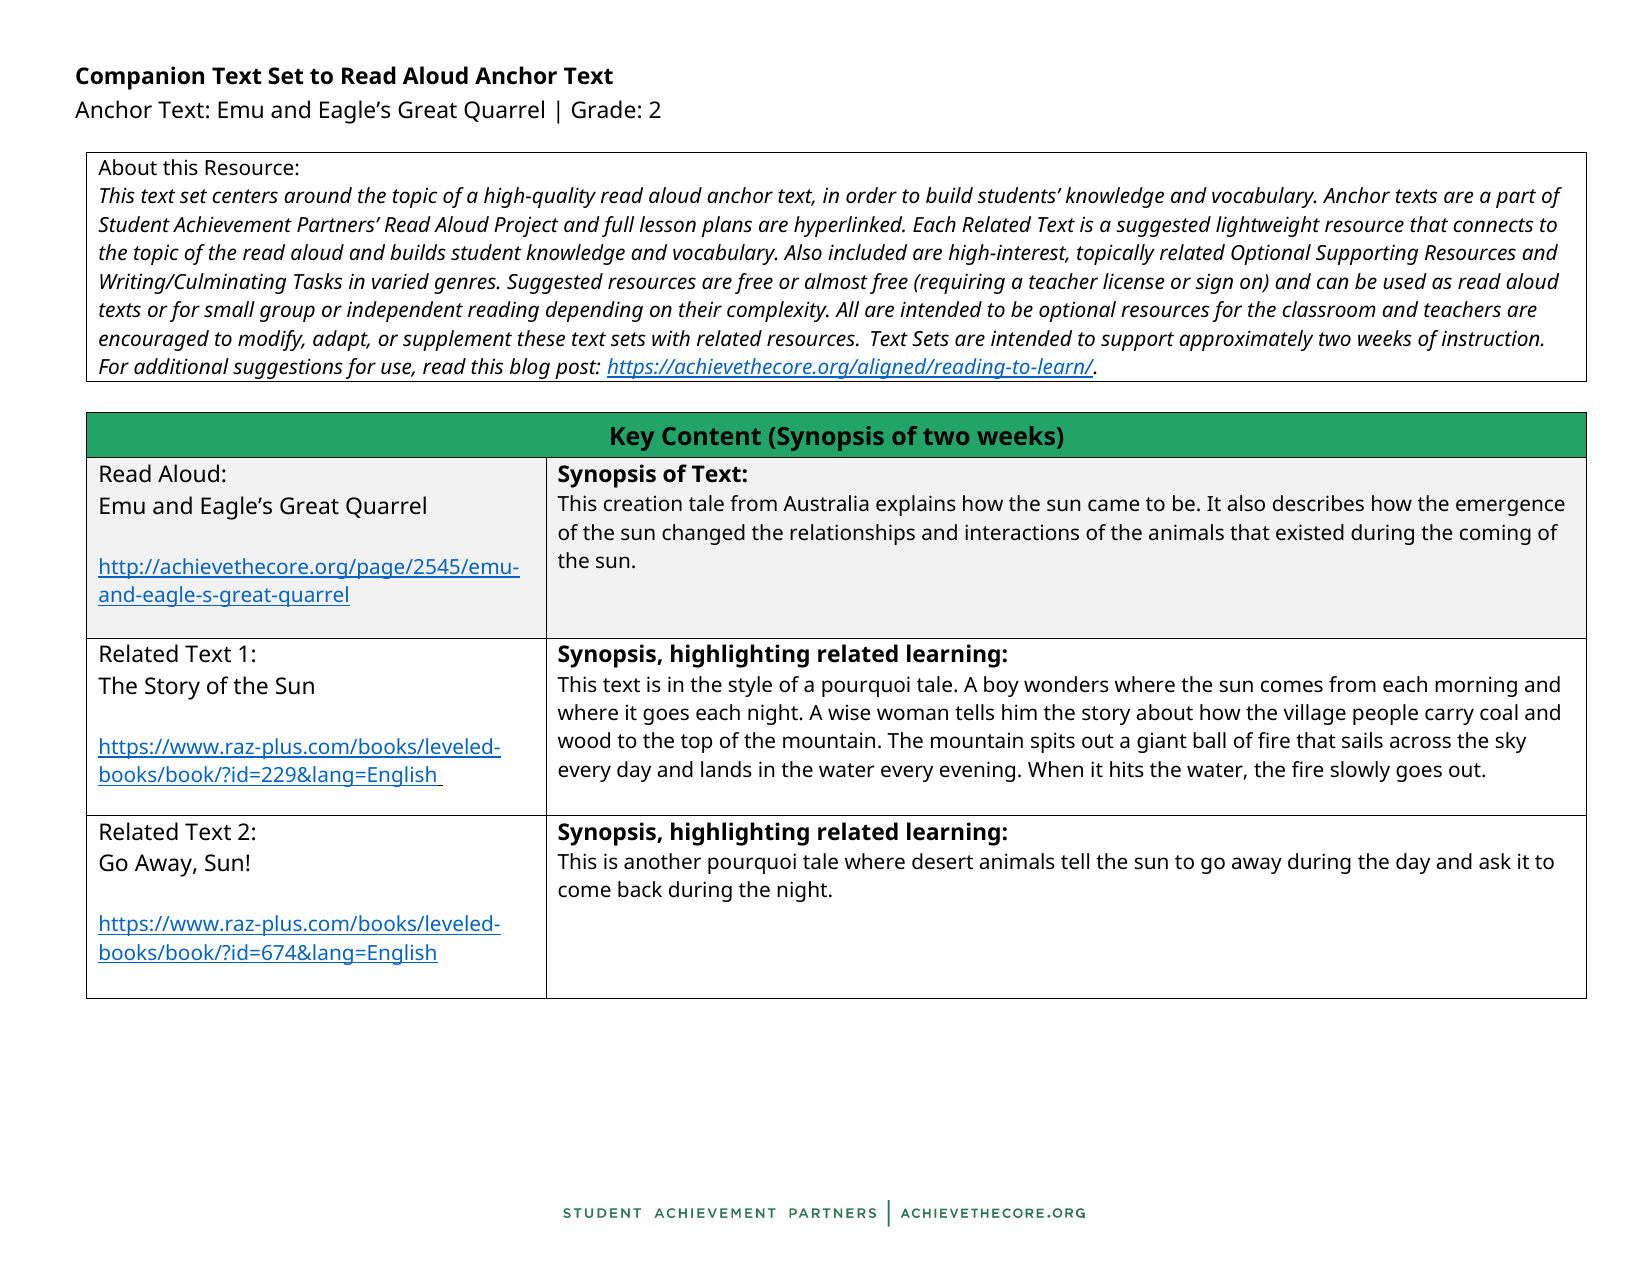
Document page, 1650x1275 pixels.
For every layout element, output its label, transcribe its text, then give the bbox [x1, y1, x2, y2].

table_cell Synopsis, highlighting related learning: This text is in the style of a pourquoi tale. A boy wonders where the sun comes from each morning and where it goes each night. A wise woman tells him the story about how the village people carry coal and wood to the top of the mountain. The mountain spits out a giant ball of fire that sails across the sky every day and lands in the water every evening. When it hits the water, the fire slowly goes out. [547, 639, 1586, 815]
table_cell Synopsis, highlighting related learning: This is another pourquoi tale where desert animals tell the sun to go away during the day and ask it to come back during the night. [547, 816, 1586, 998]
table_cell Read Aloud: Emu and Eagle’s Great Quarrel http://achievethecore.org/page/2545/emu-and-eagle-s-great-quarrel [87, 458, 546, 637]
table_cell Related Text 2: Go Away, Sun! https://www.raz-plus.com/books/leveled-books/book/?id=674&lang=English [87, 816, 546, 998]
table_header Key Content (Synopsis of two weeks) [87, 413, 1586, 457]
table_cell Related Text 1: The Story of the Sun https://www.raz-plus.com/books/leveled-books/book/?id=229&lang=English [87, 639, 546, 815]
picture [551, 1196, 1099, 1230]
table_cell Synopsis of Text: This creation tale from Australia explains how the sun came to be. It also describes how the emergence of the sun changed the relationships and interactions of the animals that existed during the coming of the sun. [547, 458, 1586, 637]
table_header About this Resource: This text set centers around the topic of a high-quality read aloud anchor text, in order to build students’ knowledge and vocabulary. Anchor texts are a part of Student Achievement Partners’ Read Aloud Project and full lesson plans are hyperlinked. Each Related Text is a suggested lightweight resource that connects to the topic of the read aloud and builds student knowledge and vocabulary. Also included are high-interest, topically related Optional Supporting Resources and Writing/Culminating Tasks in varied genres. Suggested resources are free or almost free (requiring a teacher license or sign on) and can be used as read aloud texts or for small group or independent reading depending on their complexity. All are intended to be optional resources for the classroom and teachers are encouraged to modify, adapt, or supplement these text sets with related resources. Text Sets are intended to support approximately two weeks of instruction. For additional suggestions for use, read this blog post: https://achievethecore.org/aligned/reading-to-learn/. [87, 153, 1586, 381]
